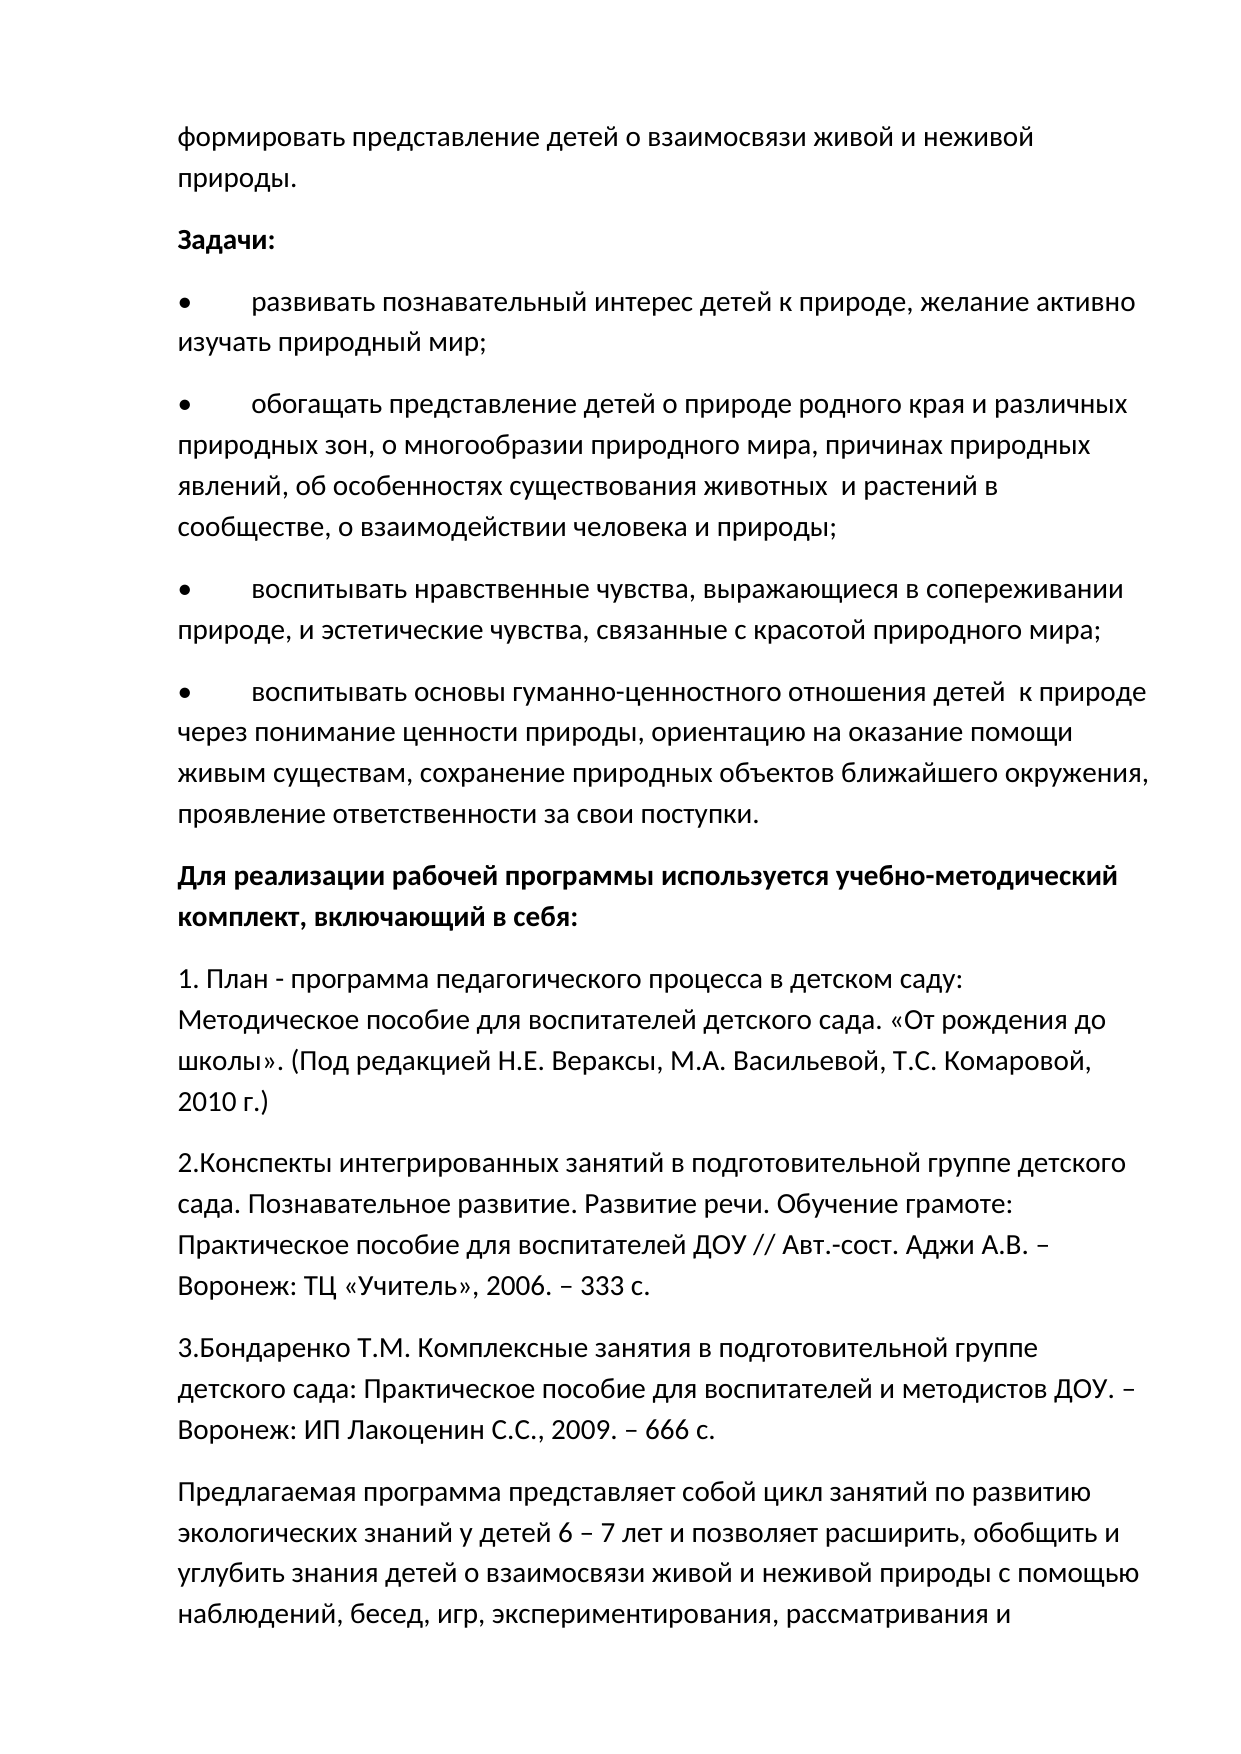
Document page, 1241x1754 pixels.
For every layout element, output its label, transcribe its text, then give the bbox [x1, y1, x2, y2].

text • воспитывать нравственные чувства, выражающиеся в сопереживании природе, и эстетические чувства, связанные с красотой природного мира; [177, 570, 1152, 646]
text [177, 1473, 1152, 1631]
text • воспитывать основы гуманно-ценностного отношения детей к природе через понимание ценности природы, ориентацию на оказание помощи живым существам, сохранение природных объектов ближайшего окружения, проявление ответственности за свои поступки. [177, 673, 1152, 831]
text • развивать познавательный интерес детей к природе, желание активно изучать природный мир; [177, 283, 1152, 359]
text Для реализации рабочей программы используется учебно-методический комплект, включающий в себя: [177, 857, 1152, 934]
text Задачи: [177, 221, 1152, 256]
text 2.Конспекты интегрированных занятий в подготовительной группе детского сада. Познавательное развитие. Развитие речи. Обучение грамоте: Практическое пособие для воспитателей ДОУ // Авт.-сост. Аджи А.В. – Воронеж: ТЦ «Учитель», 2006. – 333 с. [177, 1144, 1152, 1303]
text 1. План - программа педагогического процесса в детском саду: Методическое пособие для воспитателей детского сада. «От рождения до школы». (Под редакцией Н.Е. Вераксы, М.А. Васильевой, Т.С. Комаровой, 2010 г.) [177, 960, 1152, 1118]
text • обогащать представление детей о природе родного края и различных природных зон, о многообразии природного мира, причинах природных явлений, об особенностях существования животных и растений в сообществе, о взаимодействии человека и природы; [177, 385, 1152, 544]
text формировать представление детей о взаимосвязи живой и неживой природы. [177, 118, 1152, 195]
text 3.Бондаренко Т.М. Комплексные занятия в подготовительной группе детского сада: Практическое пособие для воспитателей и методистов ДОУ. – Воронеж: ИП Лакоценин С.С., 2009. – 666 с. [177, 1329, 1152, 1447]
